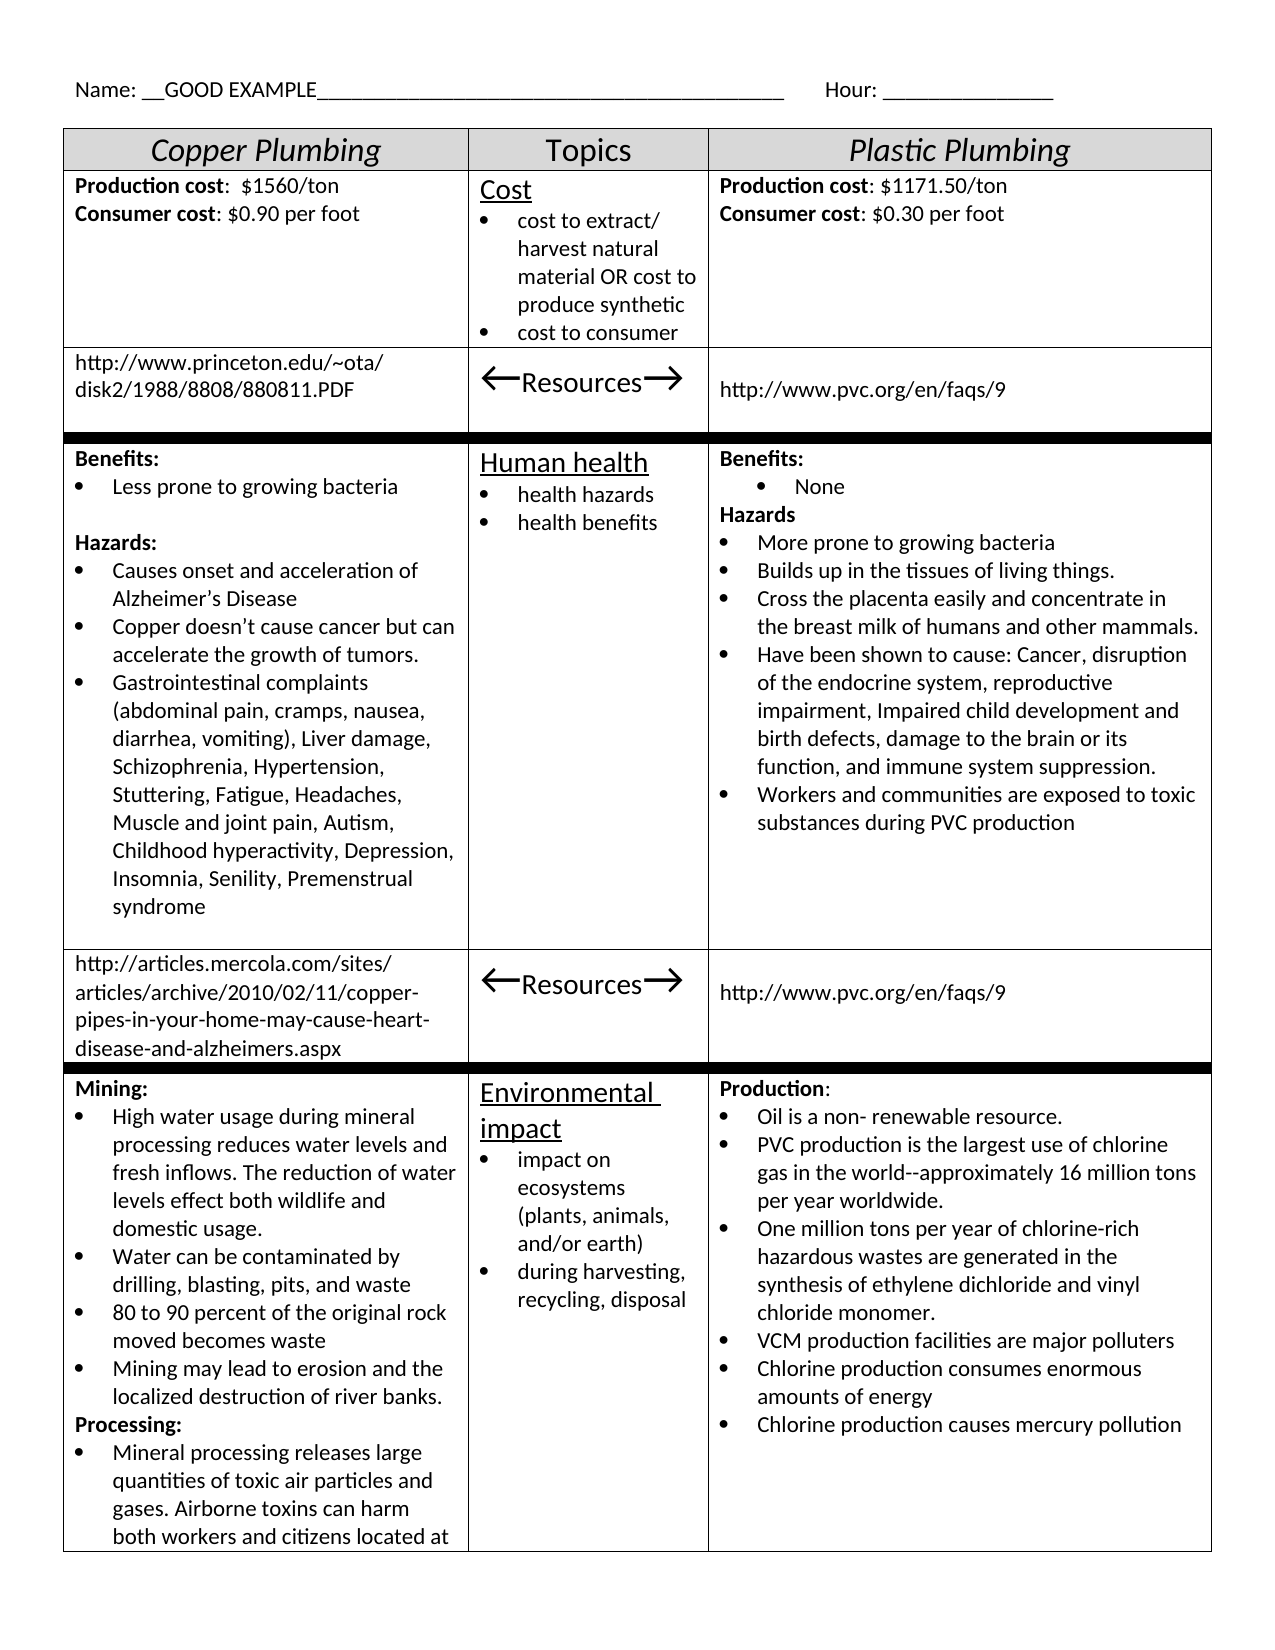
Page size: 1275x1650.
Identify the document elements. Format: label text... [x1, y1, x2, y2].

table_cell ←Resources→ [469, 348, 708, 432]
table_cell http://www.pvc.org/en/faqs/9 [709, 950, 1211, 1062]
table_cell Production cost: $1560/ton Consumer cost: $0.90 per foot [64, 171, 468, 347]
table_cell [469, 1074, 708, 1551]
table_header Plastic Plumbing [709, 129, 1211, 170]
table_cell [709, 1074, 1211, 1551]
table_cell http://www.pvc.org/en/faqs/9 [709, 348, 1211, 432]
table_cell Human health health hazards health benefits [469, 444, 708, 948]
table_cell Benefits: None Hazards More prone to growing bacteria Builds up in the tissues of living things. Cross the placenta easily and concentrate in the breast milk of humans and other mammals. Have been shown to cause: Cancer, disruption of the endocrine system, reproductive impairment, Impaired child development and birth defects, damage to the brain or its function, and immune system suppression. Workers and communities are exposed to toxic substances during PVC production [709, 444, 1211, 948]
table_cell Benefits: Less prone to growing bacteria Hazards: Causes onset and acceleration of Alzheimer’s Disease Copper doesn’t cause cancer but can accelerate the growth of tumors. Gastrointestinal complaints (abdominal pain, cramps, nausea, diarrhea, vomiting), Liver damage, Schizophrenia, Hypertension, Stuttering, Fatigue, Headaches, Muscle and joint pain, Autism, Childhood hyperactivity, Depression, Insomnia, Senility, Premenstrual syndrome [64, 444, 468, 948]
table_header Copper Plumbing [64, 129, 468, 170]
table_cell http://articles.mercola.com/sites/articles/archive/2010/02/11/copper-pipes-in-your-home-may-cause-heart-disease-and-alzheimers.aspx [64, 950, 468, 1062]
table_header Topics [469, 129, 708, 170]
text Name: __GOOD EXAMPLE_________________________________________ Hour: _______________ [75, 75, 1200, 103]
table_cell http://www.princeton.edu/~ota/disk2/1988/8808/880811.PDF [64, 348, 468, 432]
table_cell ←Resources→ [469, 950, 708, 1062]
table_cell Cost cost to extract/ harvest natural material OR cost to produce synthetic cost to consumer [469, 171, 708, 347]
table_cell Production cost: $1171.50/ton Consumer cost: $0.30 per foot [709, 171, 1211, 347]
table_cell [64, 1074, 468, 1551]
